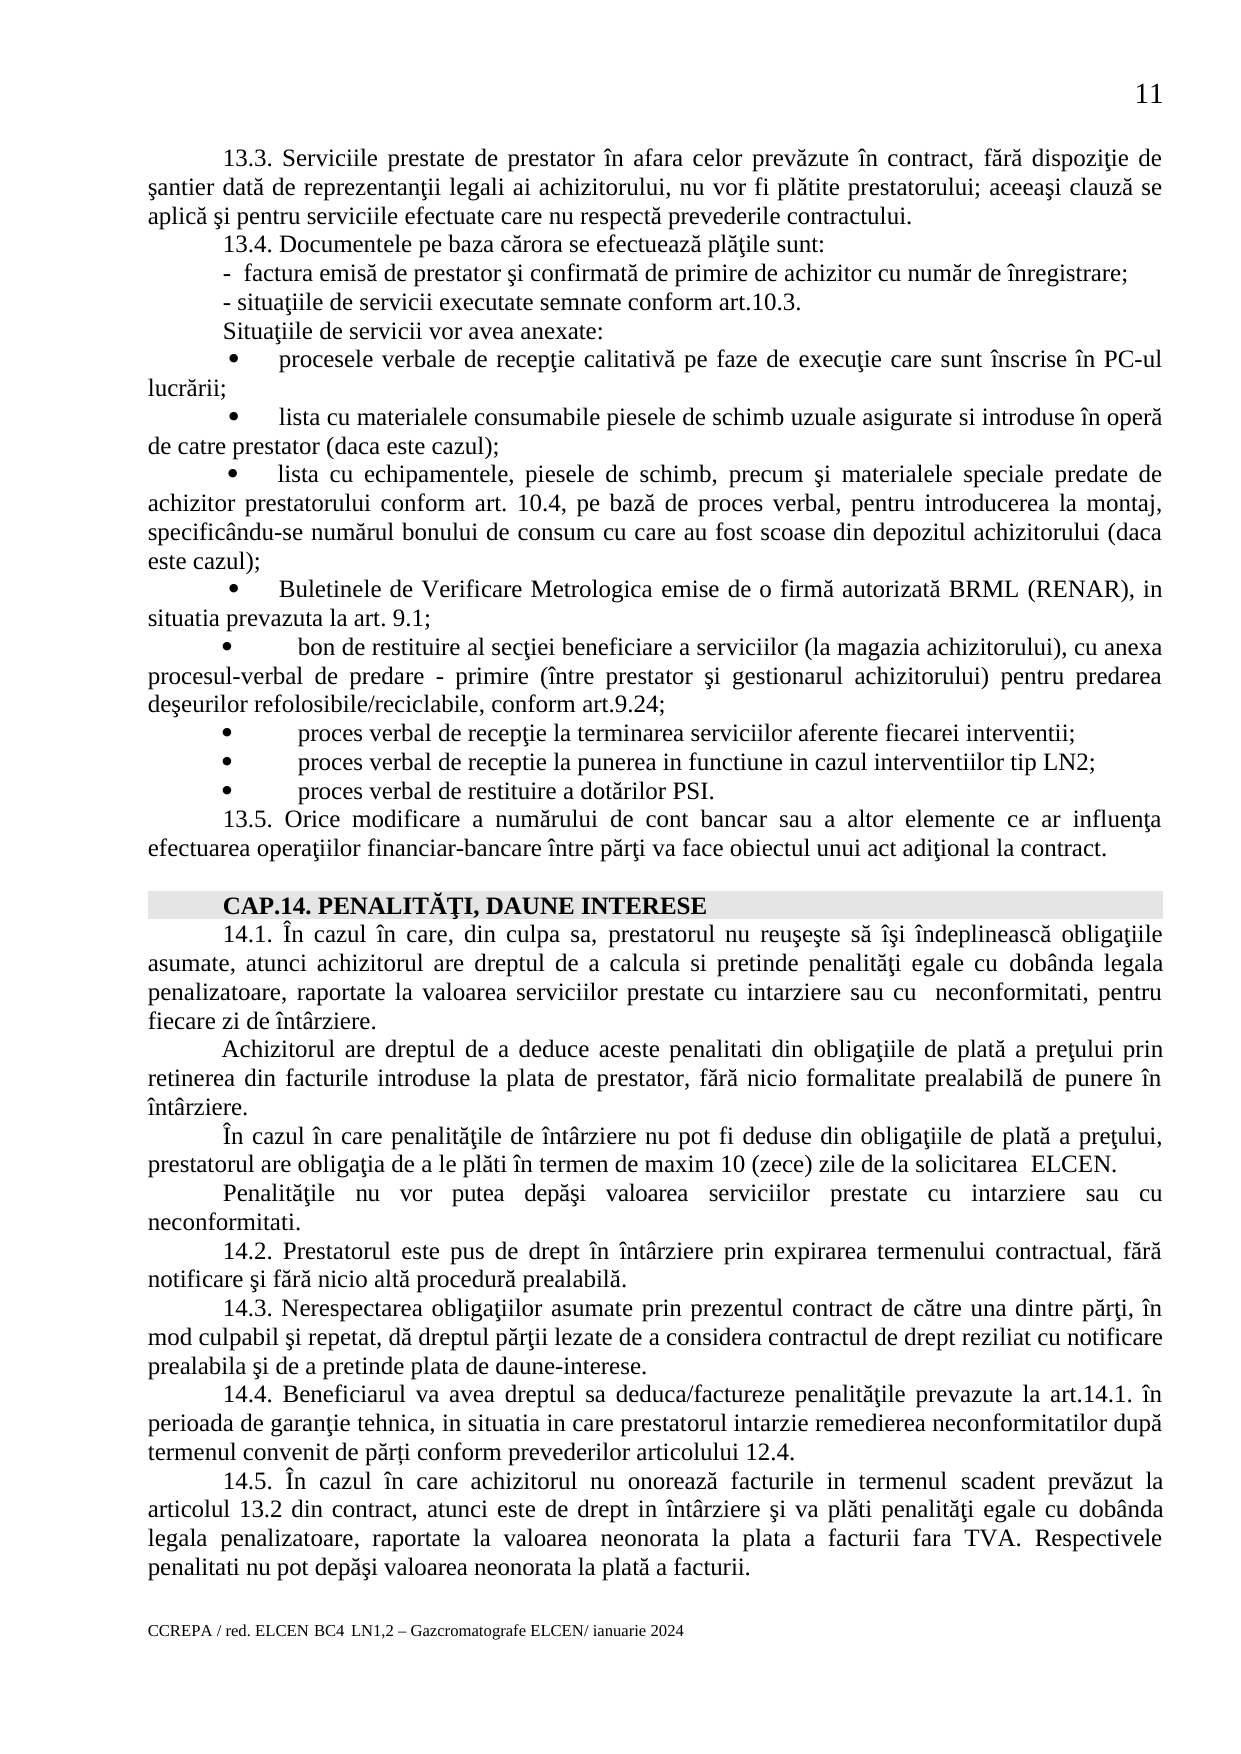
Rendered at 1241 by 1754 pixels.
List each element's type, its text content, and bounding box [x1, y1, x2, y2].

list lista cu echipamentele, piesele de schimb, precum şi materialele speciale predate de achizitor prestatorului conform art. 10.4, pe bază de proces verbal, pentru introducerea la montaj, specificându-se numărul bonului de consum cu care au fost scoase din depozitul achizitorului (daca este cazul); [148, 459, 1163, 574]
text 13.3. Serviciile prestate de prestator în afara celor prevăzute în contract, fără dispoziţie de şantier dată de reprezentanţii legali ai achizitorului, nu vor fi plătite prestatorului; aceeaşi clauză se aplică şi pentru serviciile efectuate care nu respectă prevederile contractului. [148, 143, 1163, 229]
list procesele verbale de recepţie calitativă pe faze de execuţie care sunt înscrise în PC-ul lucrării; [148, 344, 1163, 402]
subtitle CAP.14. PENALITĂŢI, DAUNE INTERESE [148, 891, 1163, 919]
text Achizitorul are dreptul de a deduce aceste penalitati din obligaţiile de plată a preţului prin retinerea din facturile introduse la plata de prestator, fără nicio formalitate prealabilă de punere în întârziere. [148, 1034, 1163, 1121]
text Penalităţile nu vor putea depăşi valoarea serviciilor prestate cu intarziere sau cu neconformitati. [148, 1178, 1163, 1236]
text Situaţiile de servicii vor avea anexate: [148, 316, 1163, 344]
text 14.5. În cazul în care achizitorul nu onorează facturile in termenul scadent prevăzut la articolul 13.2 din contract, atunci este de drept in întârziere şi va plăti penalităţi egale cu dobânda legala penalizatoare, raportate la valoarea neonorata la plata a facturii fara TVA. Respectivele penalitati nu pot depăşi valoarea neonorata la plată a facturii. [148, 1466, 1163, 1581]
list lista cu materialele consumabile piesele de schimb uzuale asigurate si introduse în operă de catre prestator (daca este cazul); [148, 402, 1163, 459]
text În cazul în care penalităţile de întârziere nu pot fi deduse din obligaţiile de plată a preţului, prestatorul are obligaţia de a le plăti în termen de maxim 10 (zece) zile de la solicitarea ELCEN. [148, 1121, 1163, 1178]
list 14.4. Beneficiarul va avea dreptul sa deduca/factureze penalităţile prevazute la art.14.1. în perioada de garanţie tehnica, in situatia in care prestatorul intarzie remedierea neconformitatilor după termenul convenit de părți conform prevederilor articolului 12.4. [148, 1379, 1163, 1466]
text 14.1. În cazul în care, din culpa sa, prestatorul nu reuşeşte să îşi îndeplinească obligaţiile asumate, atunci achizitorul are dreptul de a calcula si pretinde penalităţi egale cu dobânda legala penalizatoare, raportate la valoarea serviciilor prestate cu intarziere sau cu neconformitati, pentru fiecare zi de întârziere. [148, 919, 1163, 1034]
list proces verbal de restituire a dotărilor PSI. [148, 776, 1163, 804]
text 14.2. Prestatorul este pus de drept în întârziere prin expirarea termenului contractual, fără notificare şi fără nicio altă procedură prealabilă. [148, 1236, 1163, 1293]
text - factura emisă de prestator şi confirmată de primire de achizitor cu număr de înregistrare; [148, 258, 1163, 287]
list proces verbal de receptie la punerea in functiune in cazul interventiilor tip LN2; [148, 747, 1163, 776]
text 14.3. Nerespectarea obligaţiilor asumate prin prezentul contract de către una dintre părţi, în mod culpabil şi repetat, dă dreptul părţii lezate de a considera contractul de drept reziliat cu notificare prealabila şi de a pretinde plata de daune-interese. [148, 1293, 1163, 1379]
list bon de restituire al secţiei beneficiare a serviciilor (la magazia achizitorului), cu anexa procesul-verbal de predare - primire (între prestator şi gestionarul achizitorului) pentru predarea deşeurilor refolosibile/reciclabile, conform art.9.24; [148, 632, 1163, 718]
text 13.4. Documentele pe baza cărora se efectuează plăţile sunt: [148, 229, 1163, 258]
text 13.5. Orice modificare a numărului de cont bancar sau a altor elemente ce ar influenţa efectuarea operaţiilor financiar-bancare între părţi va face obiectul unui act adiţional la contract. [148, 804, 1163, 862]
list proces verbal de recepţie la terminarea serviciilor aferente fiecarei interventii; [148, 718, 1163, 747]
list Buletinele de Verificare Metrologica emise de o firmă autorizată BRML (RENAR), in situatia prevazuta la art. 9.1; [148, 574, 1163, 632]
text - situaţiile de servicii executate semnate conform art.10.3. [148, 287, 1163, 316]
